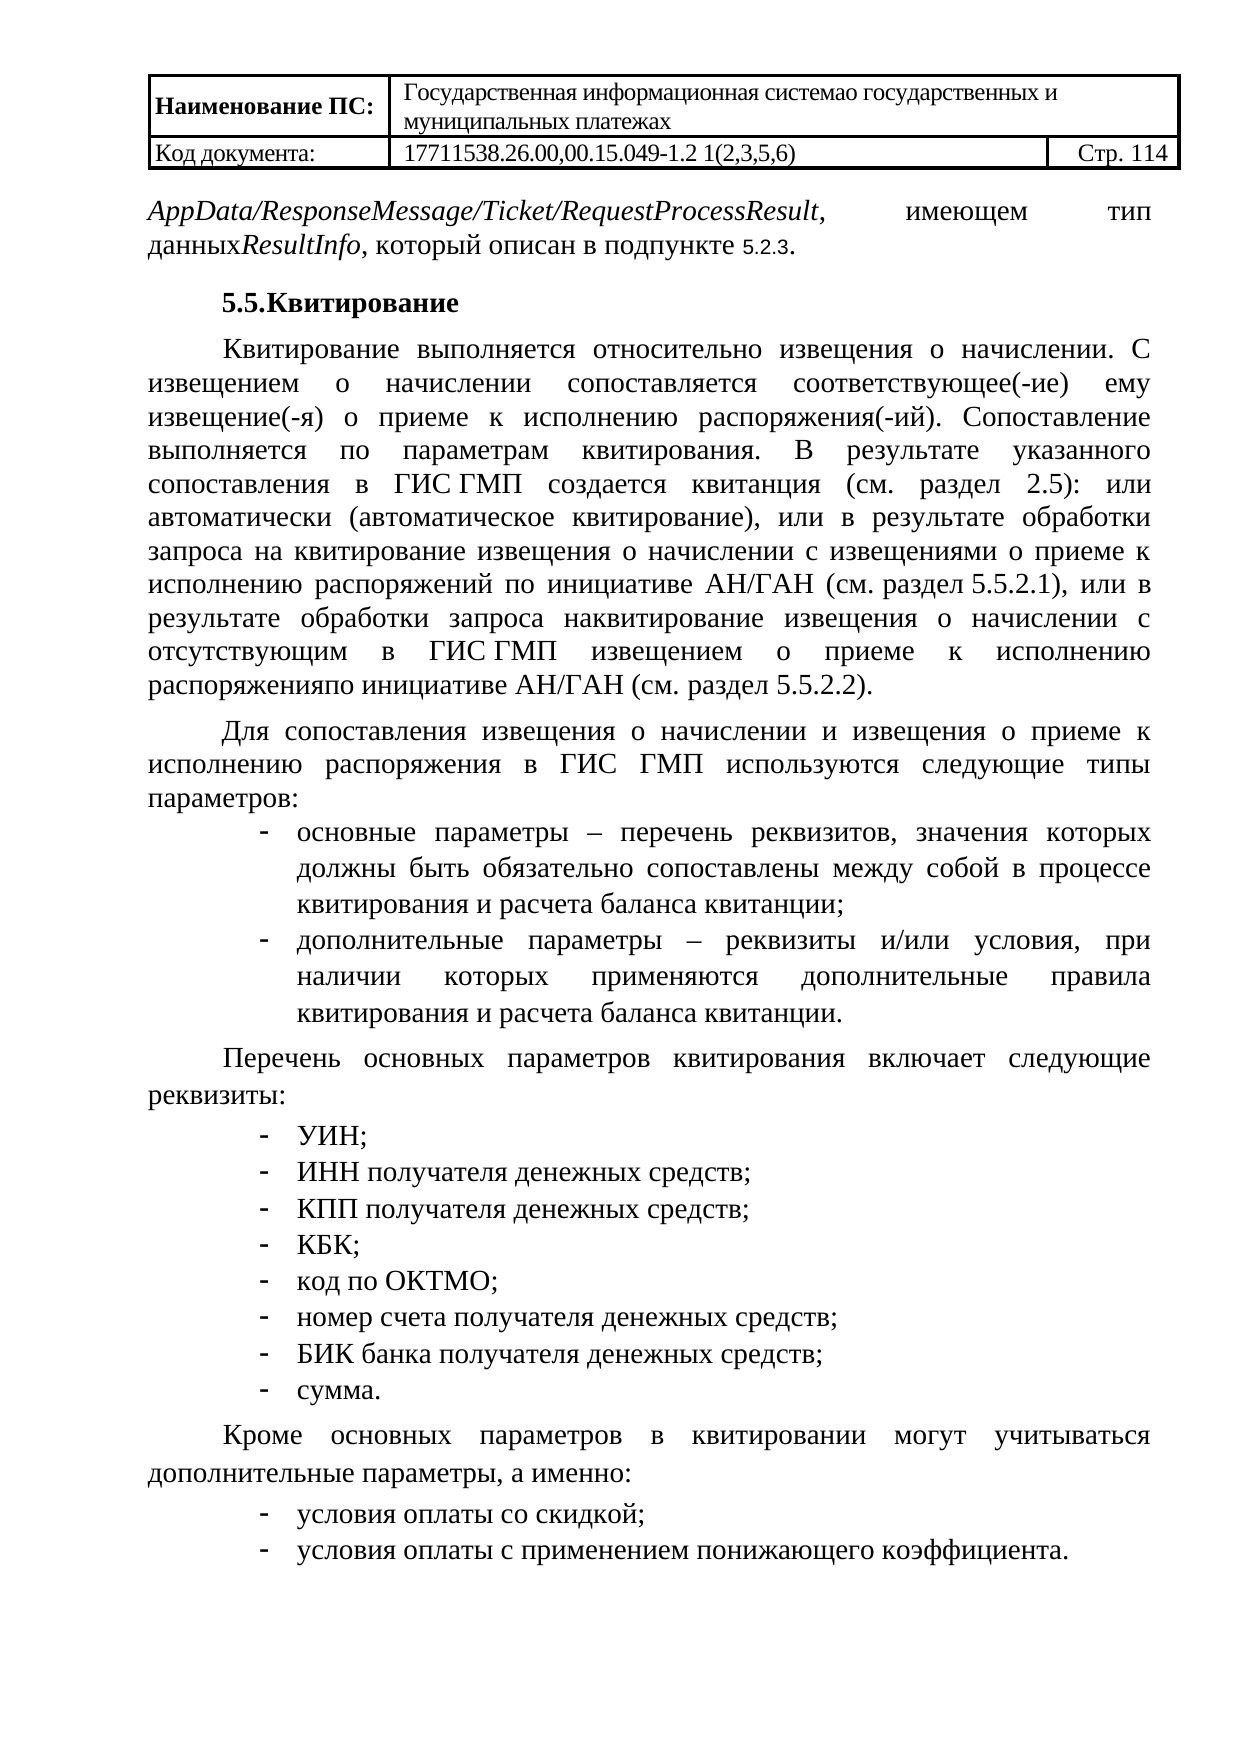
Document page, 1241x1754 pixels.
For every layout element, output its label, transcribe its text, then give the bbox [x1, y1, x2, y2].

list УИН; [259, 1118, 1152, 1152]
list ИНН получателя денежных средств; [259, 1154, 1152, 1188]
list БИК банка получателя денежных средств; [259, 1336, 1152, 1369]
text Для сопоставления извещения о начислении и извещения о приеме к исполнению распоряжения в ГИС ГМП используются следующие типы параметров: [148, 713, 1152, 814]
list сумма. [259, 1372, 1152, 1406]
list дополнительные параметры – реквизиты и/или условия, при наличии которых применяются дополнительные правила квитирования и расчета баланса квитанции. [259, 922, 1152, 1028]
list код по ОКТМО; [259, 1263, 1152, 1297]
list номер счета получателя денежных средств; [259, 1299, 1152, 1333]
list условия оплаты с применением понижающего коэффициента. [259, 1532, 1152, 1566]
text Кроме основных параметров в квитировании могут учитываться дополнительные параметры, а именно: [148, 1414, 1152, 1489]
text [148, 193, 1152, 261]
list КПП получателя денежных средств; [259, 1191, 1152, 1224]
list условия оплаты со скидкой; [259, 1496, 1152, 1529]
list КБК; [259, 1227, 1152, 1261]
text Квитирование выполняется относительно извещения о начислении. С извещением о начислении сопоставляется соответствующее(-ие) ему извещение(-я) о приеме к исполнению распоряжения(-ий). Сопоставление выполняется по параметрам квитирования. В результате указанного сопоставления в ГИС ГМП создается квитанция (см. раздел 2.5): или автоматически (автоматическое квитирование), или в результате обработки запроса на квитирование извещения о начислении с извещениями о приеме к исполнению распоряжений по инициативе АН/ГАН (см. раздел 5.5.2.1), или в результате обработки запроса наквитирование извещения о начислении с отсутствующим в ГИС ГМП извещением о приеме к исполнению распоряженияпо инициативе АН/ГАН (см. раздел 5.5.2.2). [148, 332, 1152, 701]
text Перечень основных параметров квитирования включает следующие реквизиты: [148, 1037, 1152, 1112]
list основные параметры – перечень реквизитов, значения которых должны быть обязательно сопоставлены между собой в процессе квитирования и расчета баланса квитанции; [259, 814, 1152, 920]
subtitle Квитирование [222, 286, 1152, 319]
